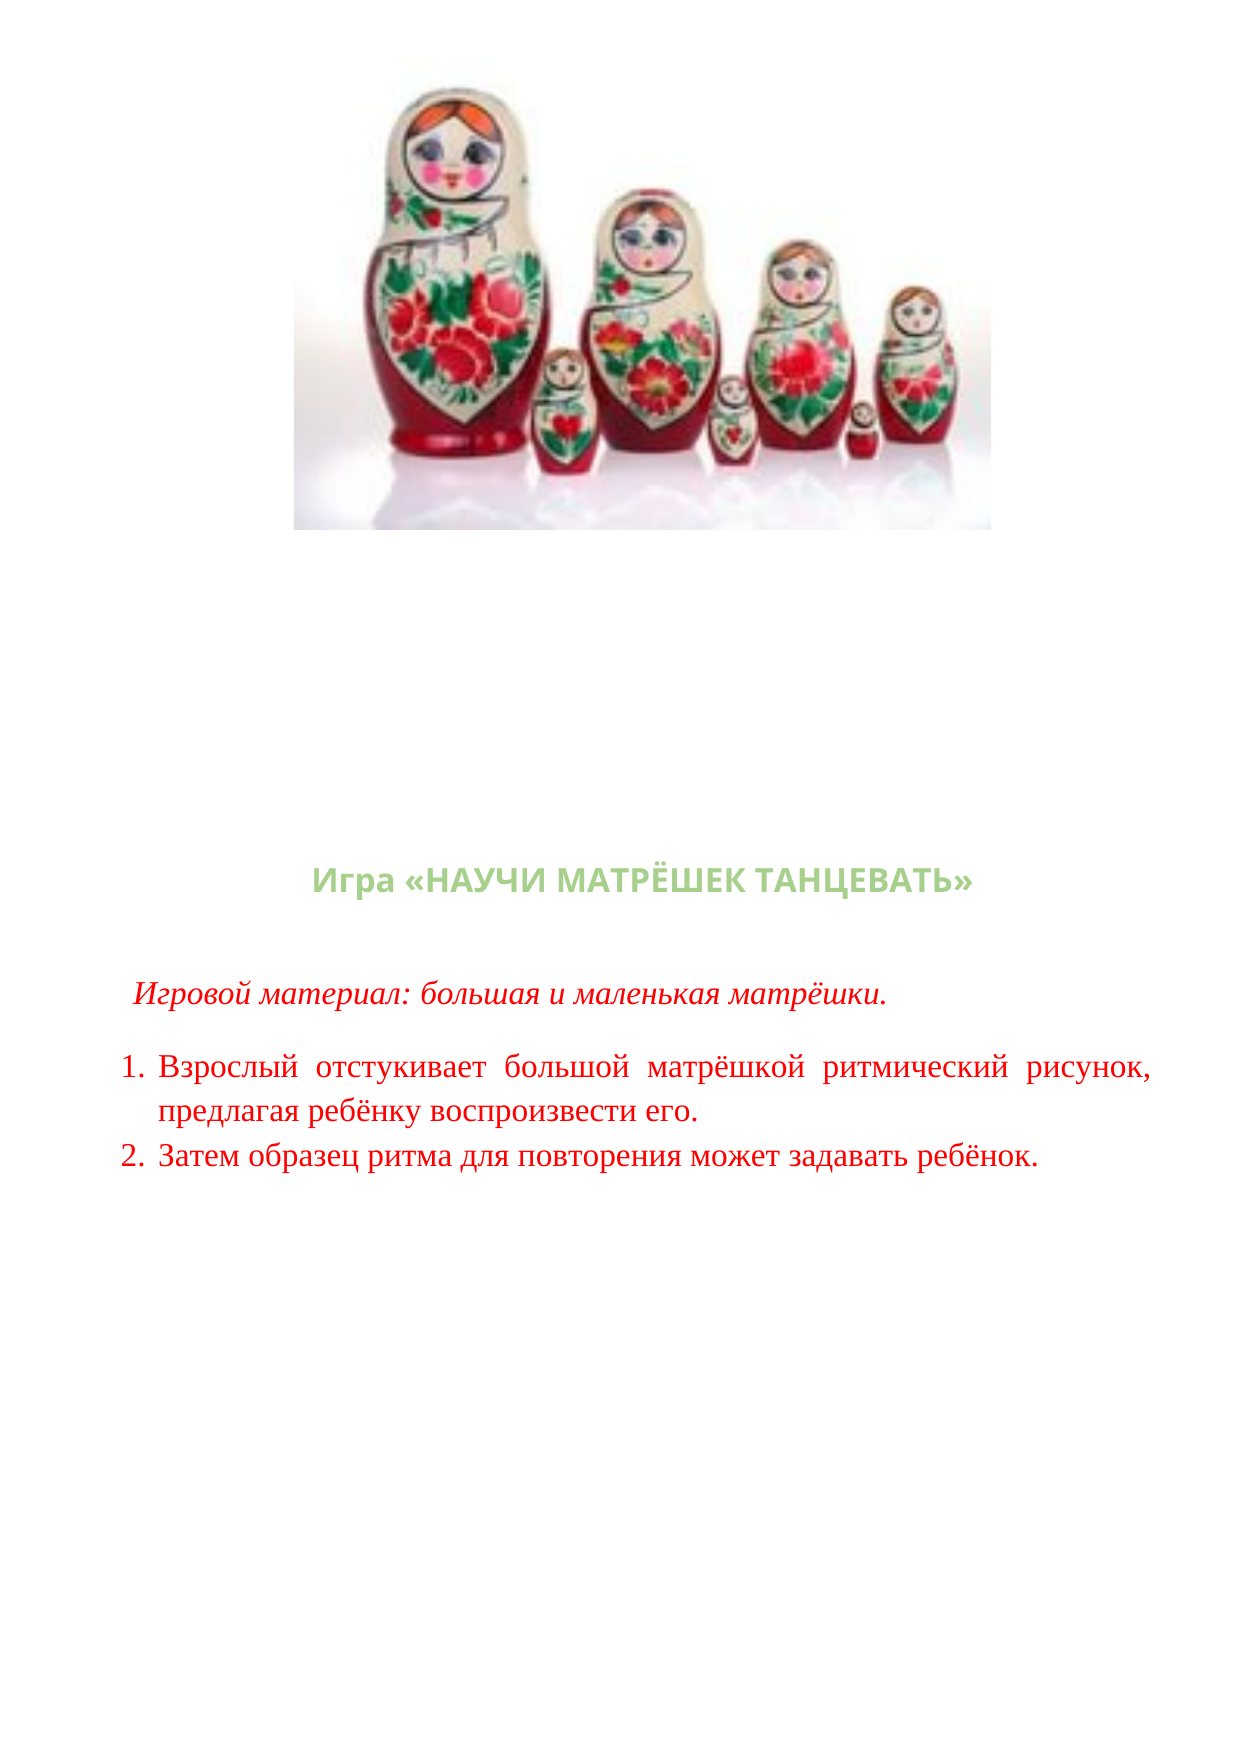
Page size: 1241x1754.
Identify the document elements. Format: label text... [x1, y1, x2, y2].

list Затем образец ритма для повторения может задавать ребёнок. [120, 1135, 1152, 1173]
picture [293, 59, 992, 530]
text Игровой материал: большая и маленькая матрёшки. [133, 973, 1152, 1012]
list Взрослый отстукивает большой матрёшкой ритмический рисунок, предлагая ребёнку воспроизвести его. [120, 1047, 1152, 1129]
text Игра «НАУЧИ МАТРЁШЕК ТАНЦЕВАТЬ» [133, 857, 1152, 902]
